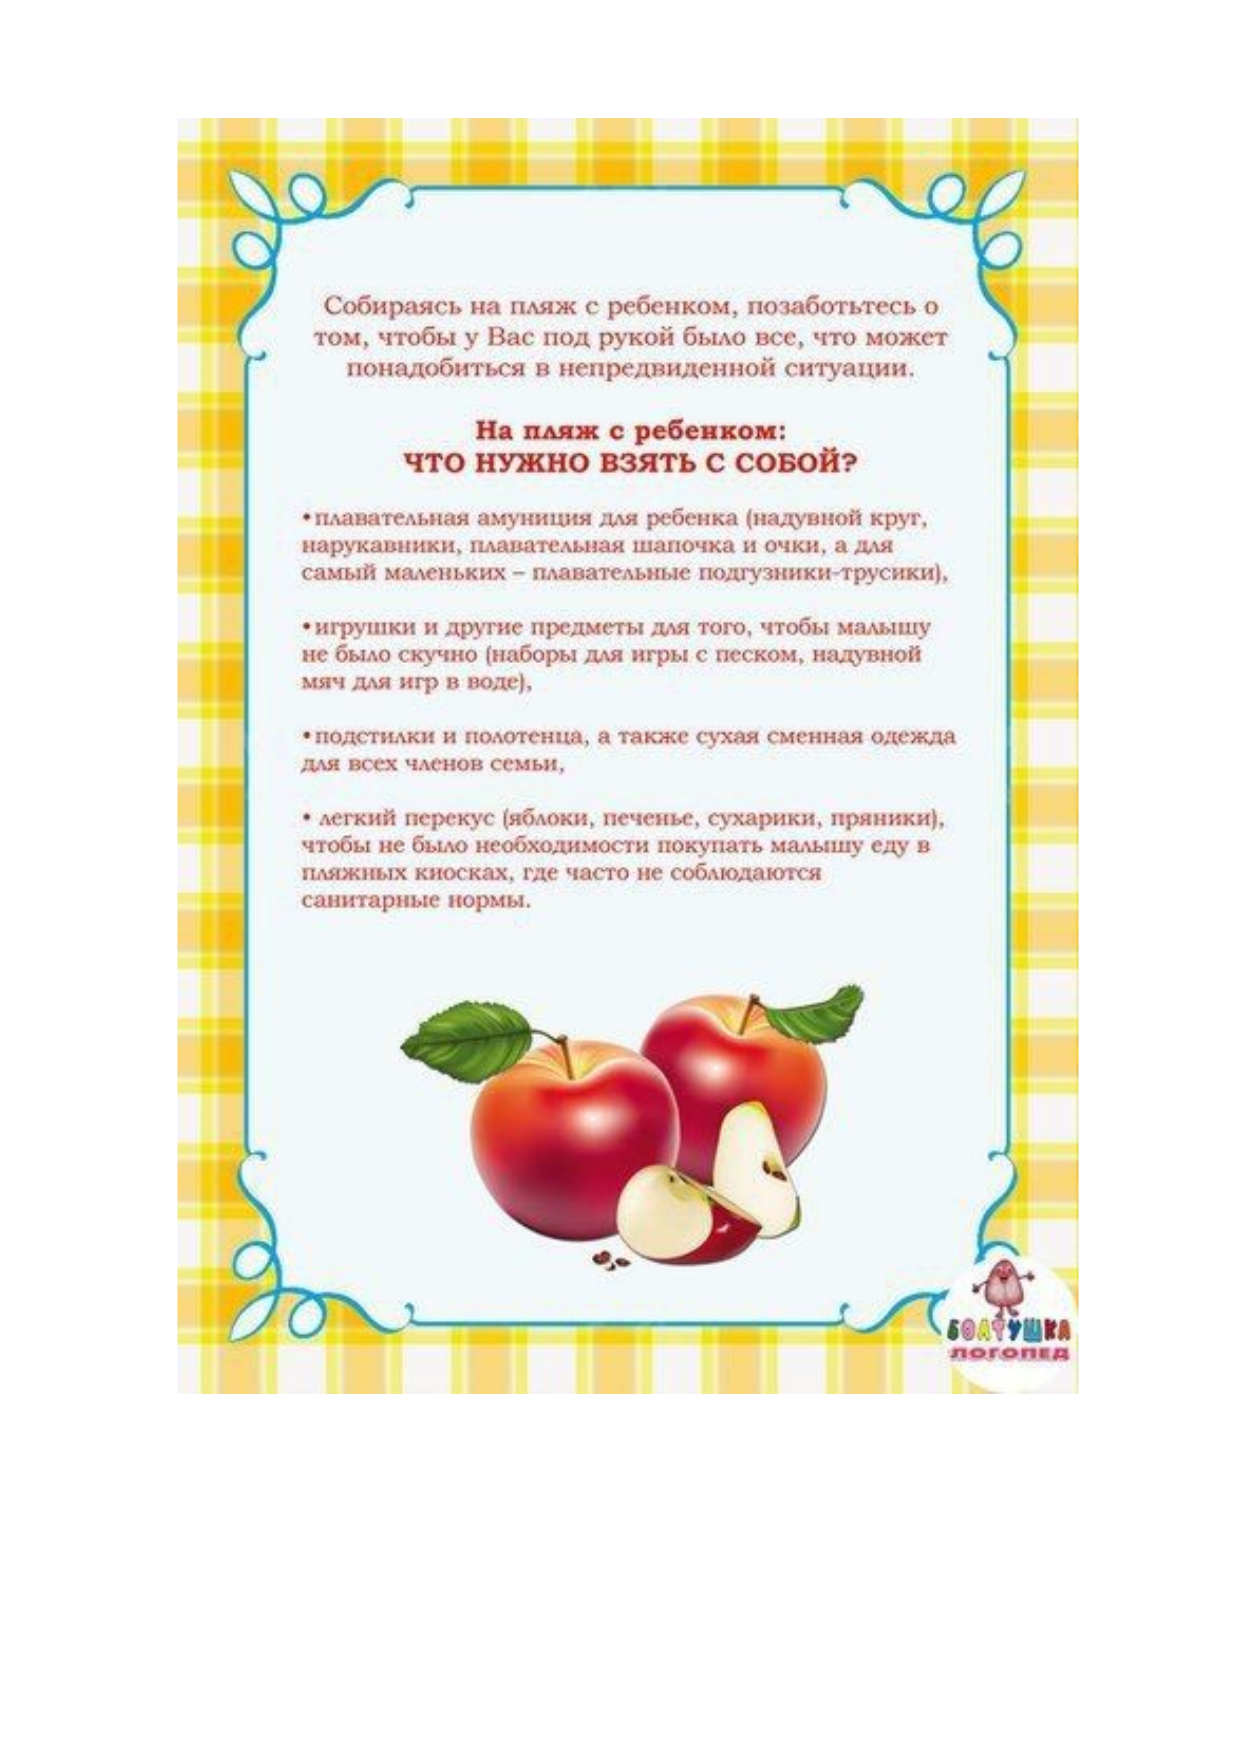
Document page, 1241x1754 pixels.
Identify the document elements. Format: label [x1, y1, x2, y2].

picture [177, 118, 1079, 1394]
